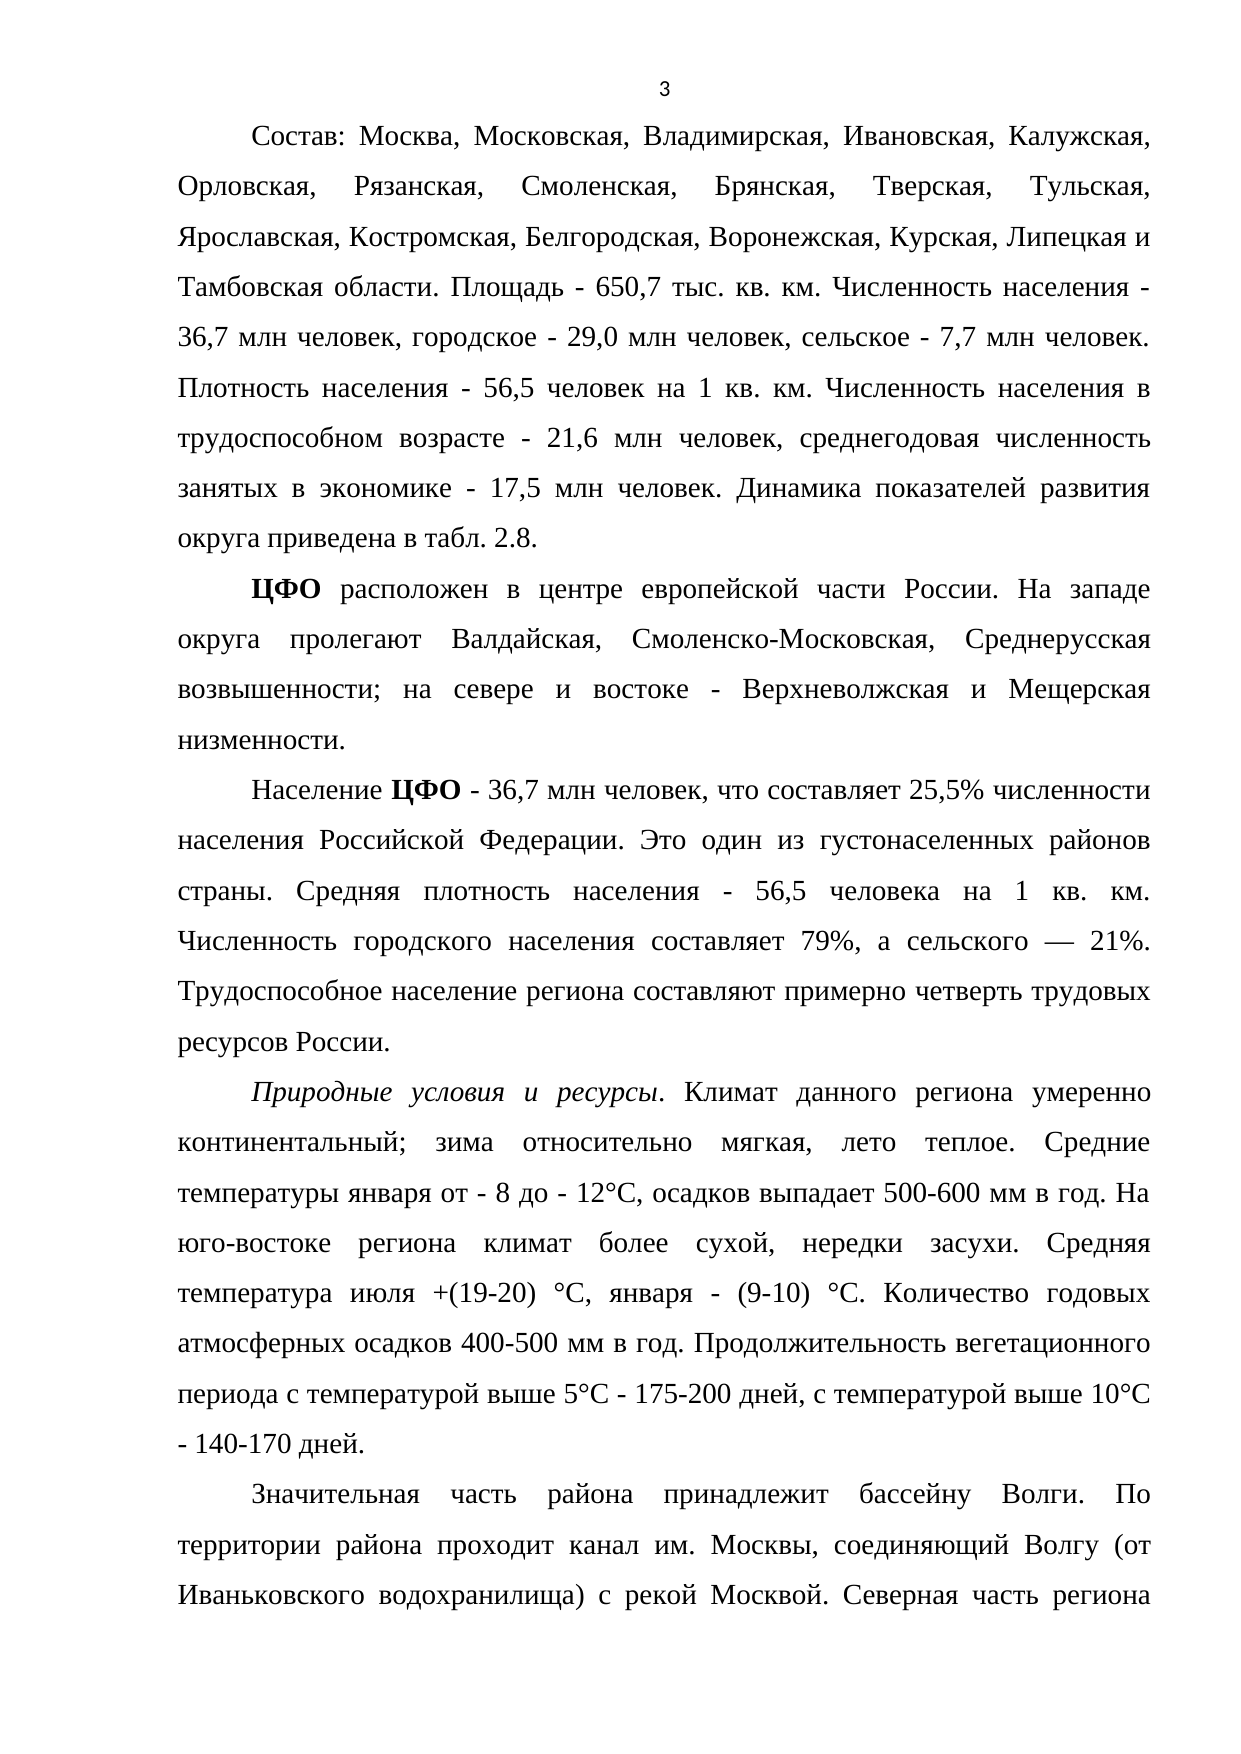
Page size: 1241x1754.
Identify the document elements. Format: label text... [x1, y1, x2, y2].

text Состав: Москва, Московская, Владимирская, Ивановская, Калужская, Орловская, Рязанская, Смоленская, Брянская, Тверская, Тульская, Ярославская, Костромская, Белгородская, Воронежская, Курская, Липецкая и Тамбовская области. Площадь - 650,7 тыс. кв. км. Численность населения - 36,7 млн человек, городское - 29,0 млн человек, сельское - 7,7 млн человек. Плотность населения - 56,5 человек на 1 кв. км. Численность населения в трудоспособном возрасте - 21,6 млн человек, среднегодовая численность занятых в экономике - 17,5 млн человек. Динамика показателей развития округа приведена в табл. 2.8. [177, 118, 1152, 554]
text ЦФО расположен в центре европейской части России. На западе округа пролегают Валдайская, Смоленско-Московская, Среднерусская возвышенности; на севере и востоке - Верхневолжская и Мещерская низменности. [177, 571, 1152, 755]
text Население ЦФО - 36,7 млн человек, что составляет 25,5% численности населения Российской Федерации. Это один из густонаселенных районов страны. Средняя плотность населения - 56,5 человека на 1 кв. км. Численность городского населения составляет 79%, а сельского — 21%. Трудоспособное население региона составляют примерно четверть трудовых ресурсов России. [177, 772, 1152, 1057]
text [177, 1477, 1152, 1611]
text Природные условия и ресурсы. Климат данного региона умеренно континентальный; зима относительно мягкая, лето теплое. Средние температуры января от - 8 до - 12°С, осадков выпадает 500-600 мм в год. На юго-востоке региона климат более сухой, нередки засухи. Средняя температура июля +(19-20) °С, января - (9-10) °С. Количество годовых атмосферных осадков 400-500 мм в год. Продолжительность вегетационного периода с температурой выше 5°С - 175-200 дней, с температурой выше 10°С - 140-170 дней. [177, 1074, 1152, 1460]
